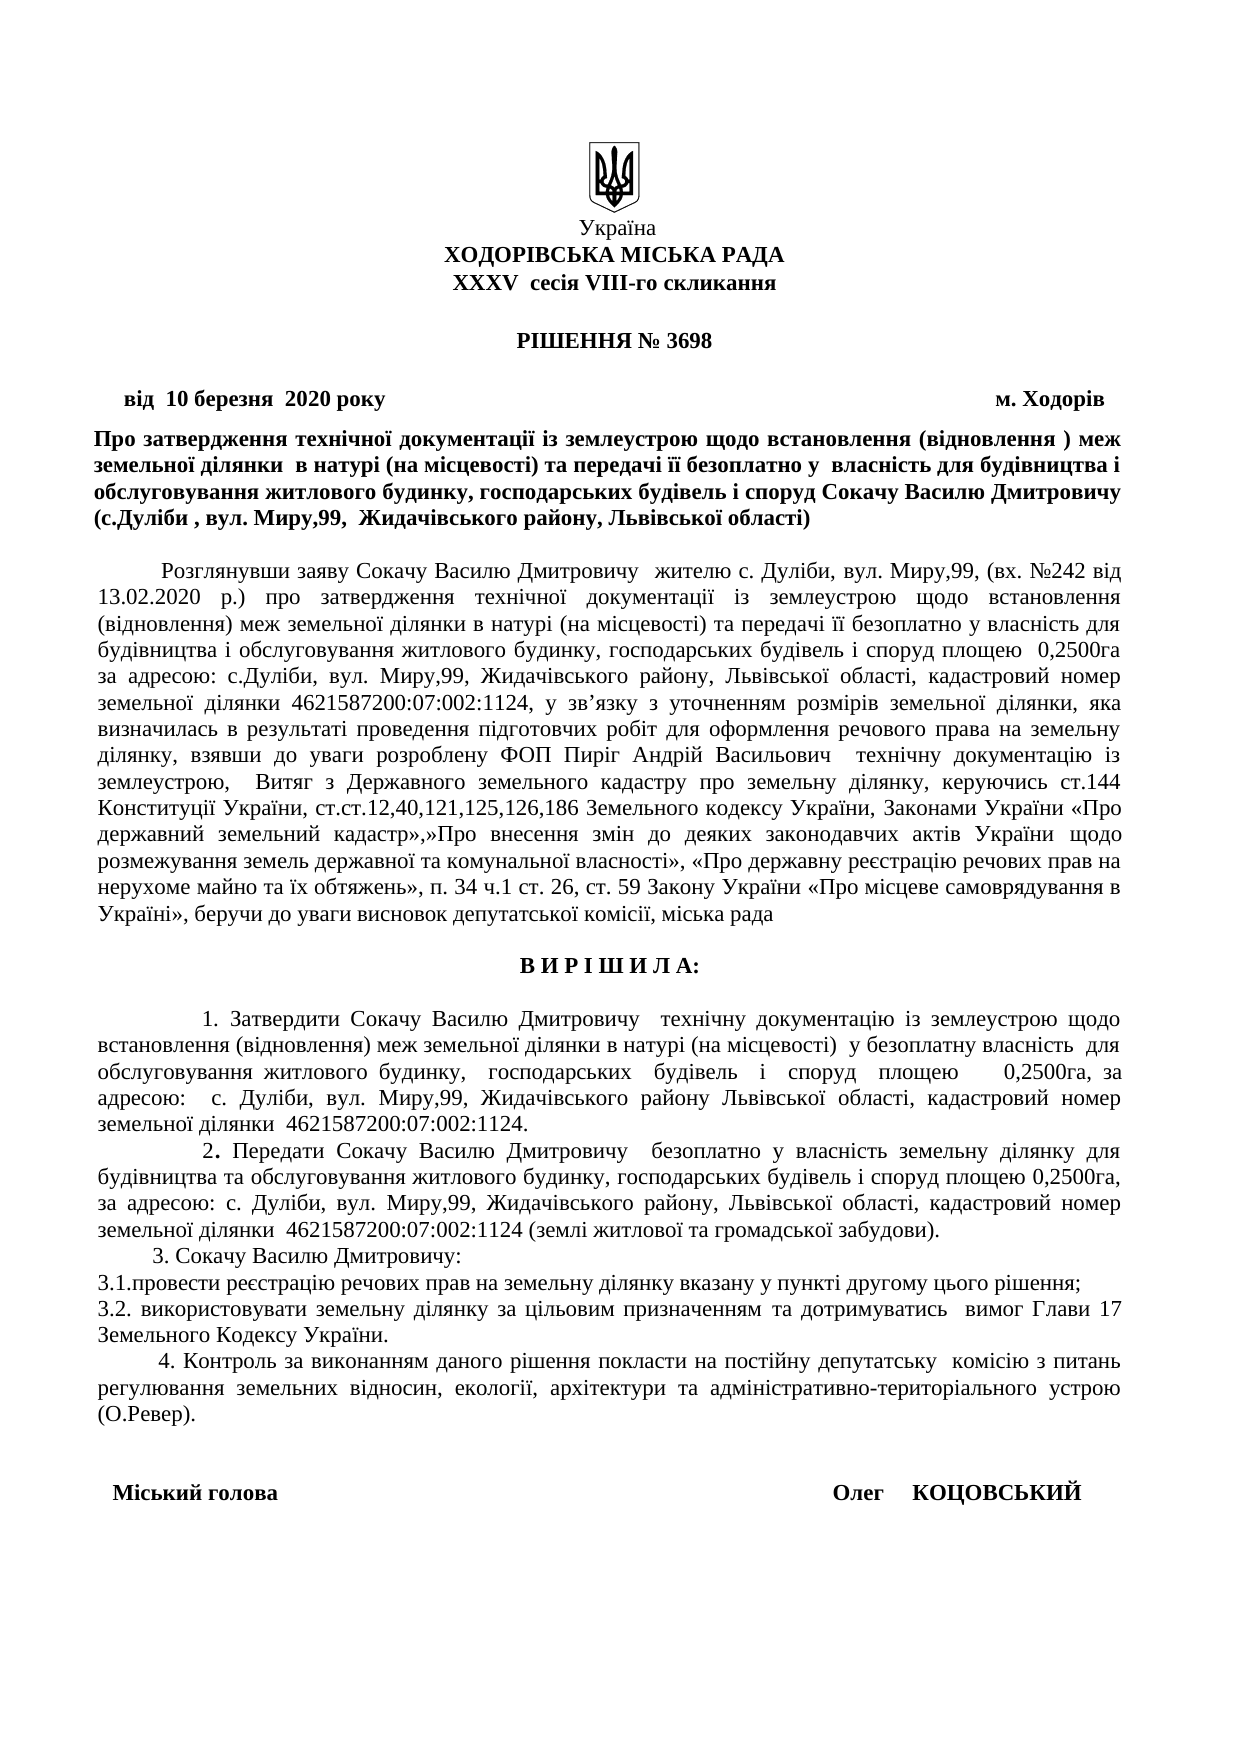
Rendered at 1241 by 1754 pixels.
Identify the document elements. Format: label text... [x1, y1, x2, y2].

table_cell м. Ходорів [600, 385, 1116, 425]
table_header Україна ХОДОРІВСЬКА МІСЬКА РАДА ХХXV сесія VІІІ-го скликання [112, 112, 1116, 327]
text 3.1.провести реєстрацію речових прав на земельну ділянку вказану у пункті другому цього рішення; [97, 1268, 1122, 1295]
text 2. Передати Сокачу Василю Дмитровичу безоплатно у власність земельну ділянку для будівництва та обслуговування житлового будинку, господарських будівель і споруд площею 0,2500га, за адресою: с. Дуліби, вул. Миру,99, Жидачівського району, Львівської області, кадастровий номер земельної ділянки 4621587200:07:002:1124 (землі житлової та громадської забудови). [97, 1137, 1122, 1242]
text Про затвердження технічної документації із землеустрою щодо встановлення (відновлення ) меж земельної ділянки в натурі (на місцевості) та передачі її безоплатно у власність для будівництва і обслуговування житлового будинку, господарських будівель і споруд Сокачу Василю Дмитровичу (с.Дуліби , вул. Миру,99, Жидачівського району, Львівської області) [93, 425, 1122, 531]
table_cell від 10 березня 2020 року [112, 385, 599, 425]
text В И Р І Ш И Л А: [97, 952, 1122, 979]
text 4. Контроль за виконанням даного рішення покласти на постійну депутатську комісію з питань регулювання земельних відносин, екології, архітектури та адміністративно-територіального устрою (О.Ревер). [97, 1348, 1122, 1427]
text 1. Затвердити Сокачу Василю Дмитровичу технічну документацію із землеустрою щодо встановлення (відновлення) меж земельної ділянки в натурі (на місцевості) у безоплатну власність для обслуговування житлового будинку, господарських будівель і споруд площею 0,2500га, за адресою: с. Дуліби, вул. Миру,99, Жидачівського району Львівської області, кадастровий номер земельної ділянки 4621587200:07:002:1124. [97, 1005, 1122, 1137]
table_cell РІШЕННЯ № 3698 [112, 327, 1116, 384]
text 3.2. використовувати земельну ділянку за цільовим призначенням та дотримуватись вимог Глави 17 Земельного Кодексу України. [97, 1295, 1122, 1348]
text Міський голова Олег КОЦОВСЬКИЙ [112, 1479, 1122, 1506]
text 3. Сокачу Василю Дмитровичу: [97, 1242, 1122, 1268]
text Розглянувши заяву Сокачу Василю Дмитровичу жителю с. Дуліби, вул. Миру,99, (вх. №242 від 13.02.2020 р.) про затвердження технічної документації із землеустрою щодо встановлення (відновлення) меж земельної ділянки в натурі (на місцевості) та передачі її безоплатно у власність для будівництва і обслуговування житлового будинку, господарських будівель і споруд площею 0,2500га за адресою: с.Дуліби, вул. Миру,99, Жидачівського району, Львівської області, кадастровий номер земельної ділянки 4621587200:07:002:1124, у зв’язку з уточненням розмірів земельної ділянки, яка визначилась в результаті проведення підготовчих робіт для оформлення речового права на земельну ділянку, взявши до уваги розроблену ФОП Пиріг Андрій Васильович технічну документацію із землеустрою, Витяг з Державного земельного кадастру про земельну ділянку, керуючись ст.144 Конституції України, ст.ст.12,40,121,125,126,186 Земельного кодексу України, Законами України «Про державний земельний кадастр»,»Про внесення змін до деяких законодавчих актів України щодо розмежування земель державної та комунальної власності», «Про державну реєстрацію речових прав на нерухоме майно та їх обтяжень», п. 34 ч.1 ст. 26, ст. 59 Закону України «Про місцеве самоврядування в Україні», беручи до уваги висновок депутатської комісії, міська рада [97, 557, 1122, 926]
